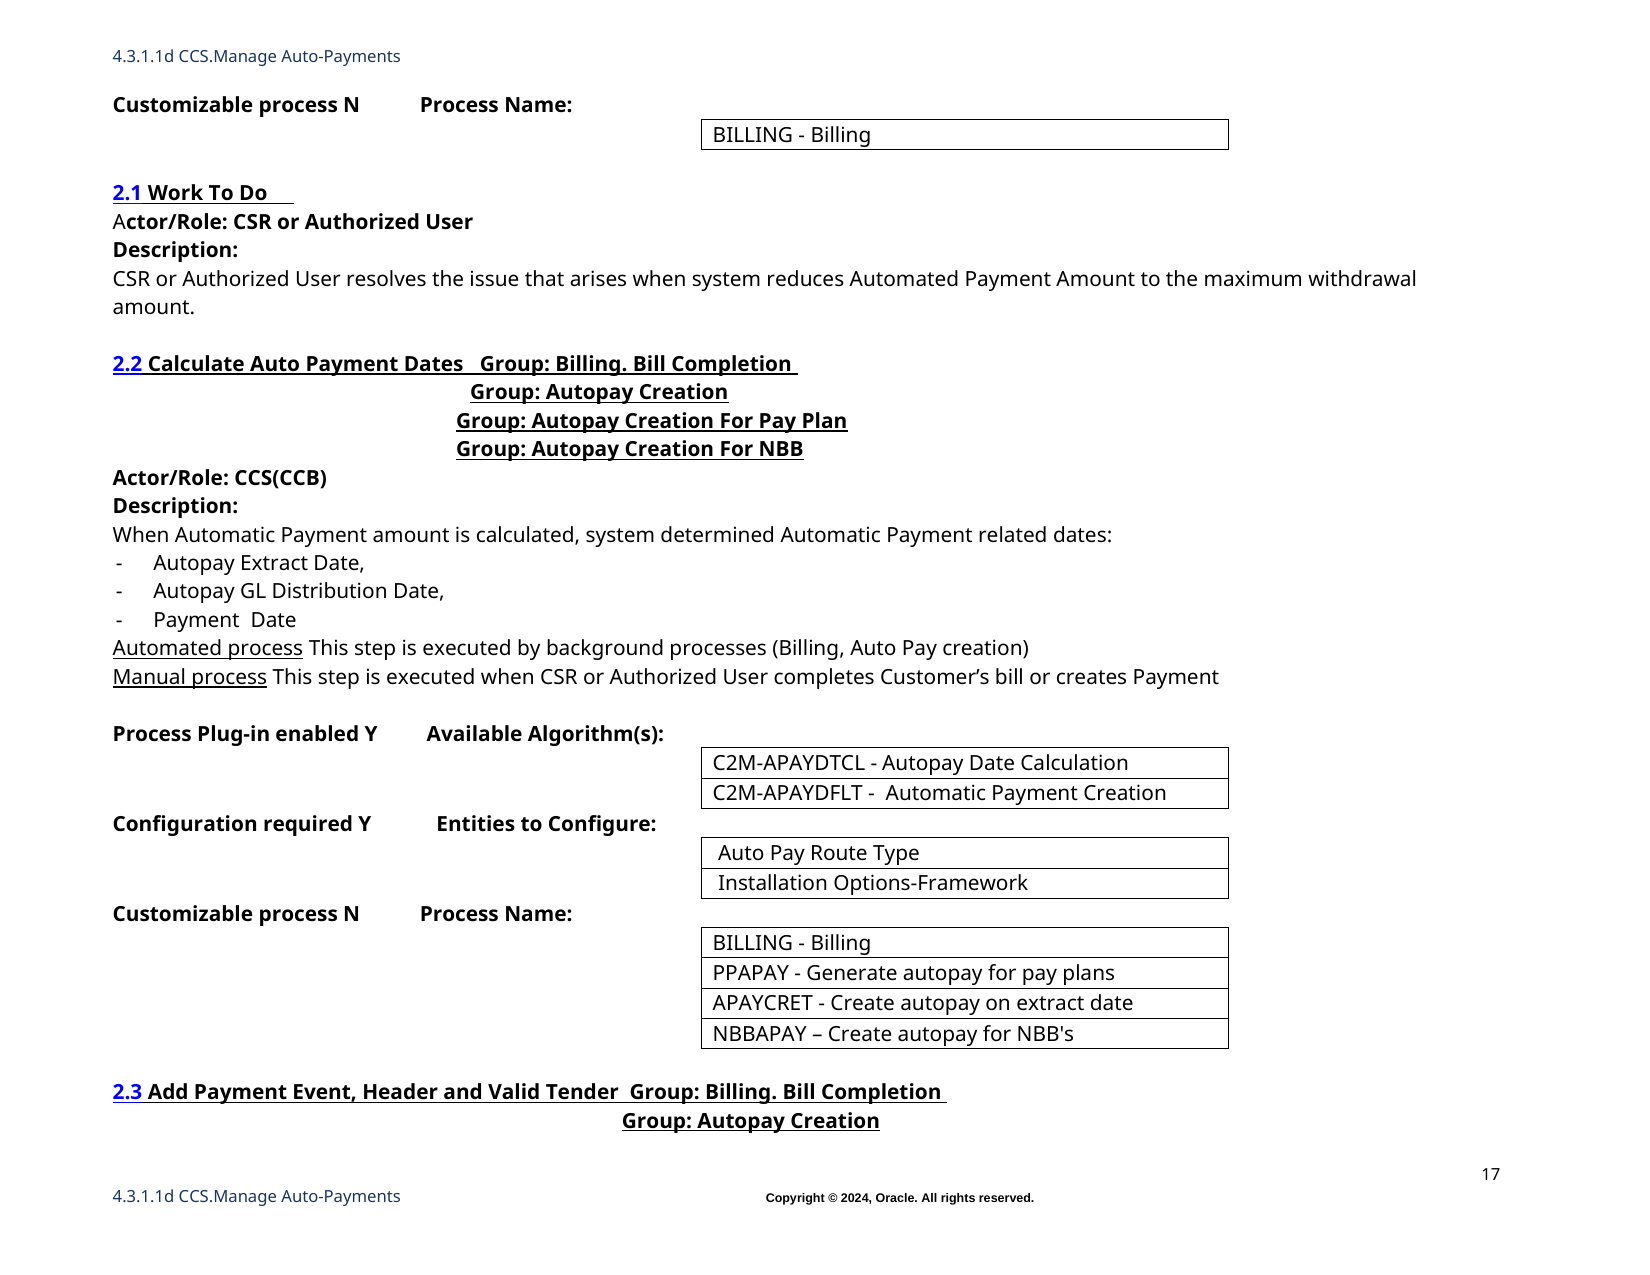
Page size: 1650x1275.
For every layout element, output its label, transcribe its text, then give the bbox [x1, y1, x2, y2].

text Group: Autopay Creation [112, 1106, 1500, 1134]
text Automated process This step is executed by background processes (Billing, Auto Pay creation) [112, 633, 1500, 662]
text Description: [112, 235, 1500, 264]
table_cell PPAPAY - Generate autopay for pay plans [702, 958, 1228, 987]
text Manual process This step is executed when CSR or Authorized User completes Customer’s bill or creates Payment [112, 662, 1500, 690]
text Description: [112, 491, 1500, 520]
table_cell C2M-APAYDFLT - Automatic Payment Creation [702, 779, 1228, 808]
table_header Auto Pay Route Type [702, 838, 1228, 867]
text Group: Autopay Creation [112, 378, 1500, 406]
list Autopay GL Distribution Date, [116, 577, 1500, 605]
text CSR or Authorized User resolves the issue that arises when system reduces Automated Payment Amount to the maximum withdrawal amount. [112, 264, 1500, 321]
text 2.2 Calculate Auto Payment Dates Group: Billing. Bill Completion [112, 349, 1500, 378]
table_cell NBBAPAY – Create autopay for NBB's [702, 1019, 1228, 1048]
text Group: Autopay Creation For Pay Plan [159, 406, 1500, 434]
text Configuration required Y Entities to Configure: [112, 809, 1500, 837]
text 2.3 Add Payment Event, Header and Valid Tender Group: Billing. Bill Completion [112, 1077, 1500, 1106]
list Payment Date [116, 605, 1500, 633]
table_header C2M-APAYDTCL - Autopay Date Calculation [702, 748, 1228, 777]
text Actor/Role: CSR or Authorized User [112, 207, 1500, 235]
text Actor/Role: CCS(CCB) [112, 463, 1500, 491]
table_cell Installation Options-Framework [702, 869, 1228, 898]
text Group: Autopay Creation For NBB [159, 434, 1500, 463]
text When Automatic Payment amount is calculated, system determined Automatic Payment related dates: [112, 520, 1500, 548]
table_header BILLING - Billing [702, 928, 1228, 957]
table_cell APAYCRET - Create autopay on extract date [702, 989, 1228, 1018]
table_header BILLING - Billing [702, 120, 1228, 149]
text Process Plug-in enabled Y Available Algorithm(s): [112, 719, 1500, 747]
text 2.1 Work To Do [112, 178, 1500, 207]
text Customizable process N Process Name: [112, 90, 1500, 119]
list Autopay Extract Date, [116, 548, 1500, 577]
text Customizable process N Process Name: [112, 899, 1500, 927]
